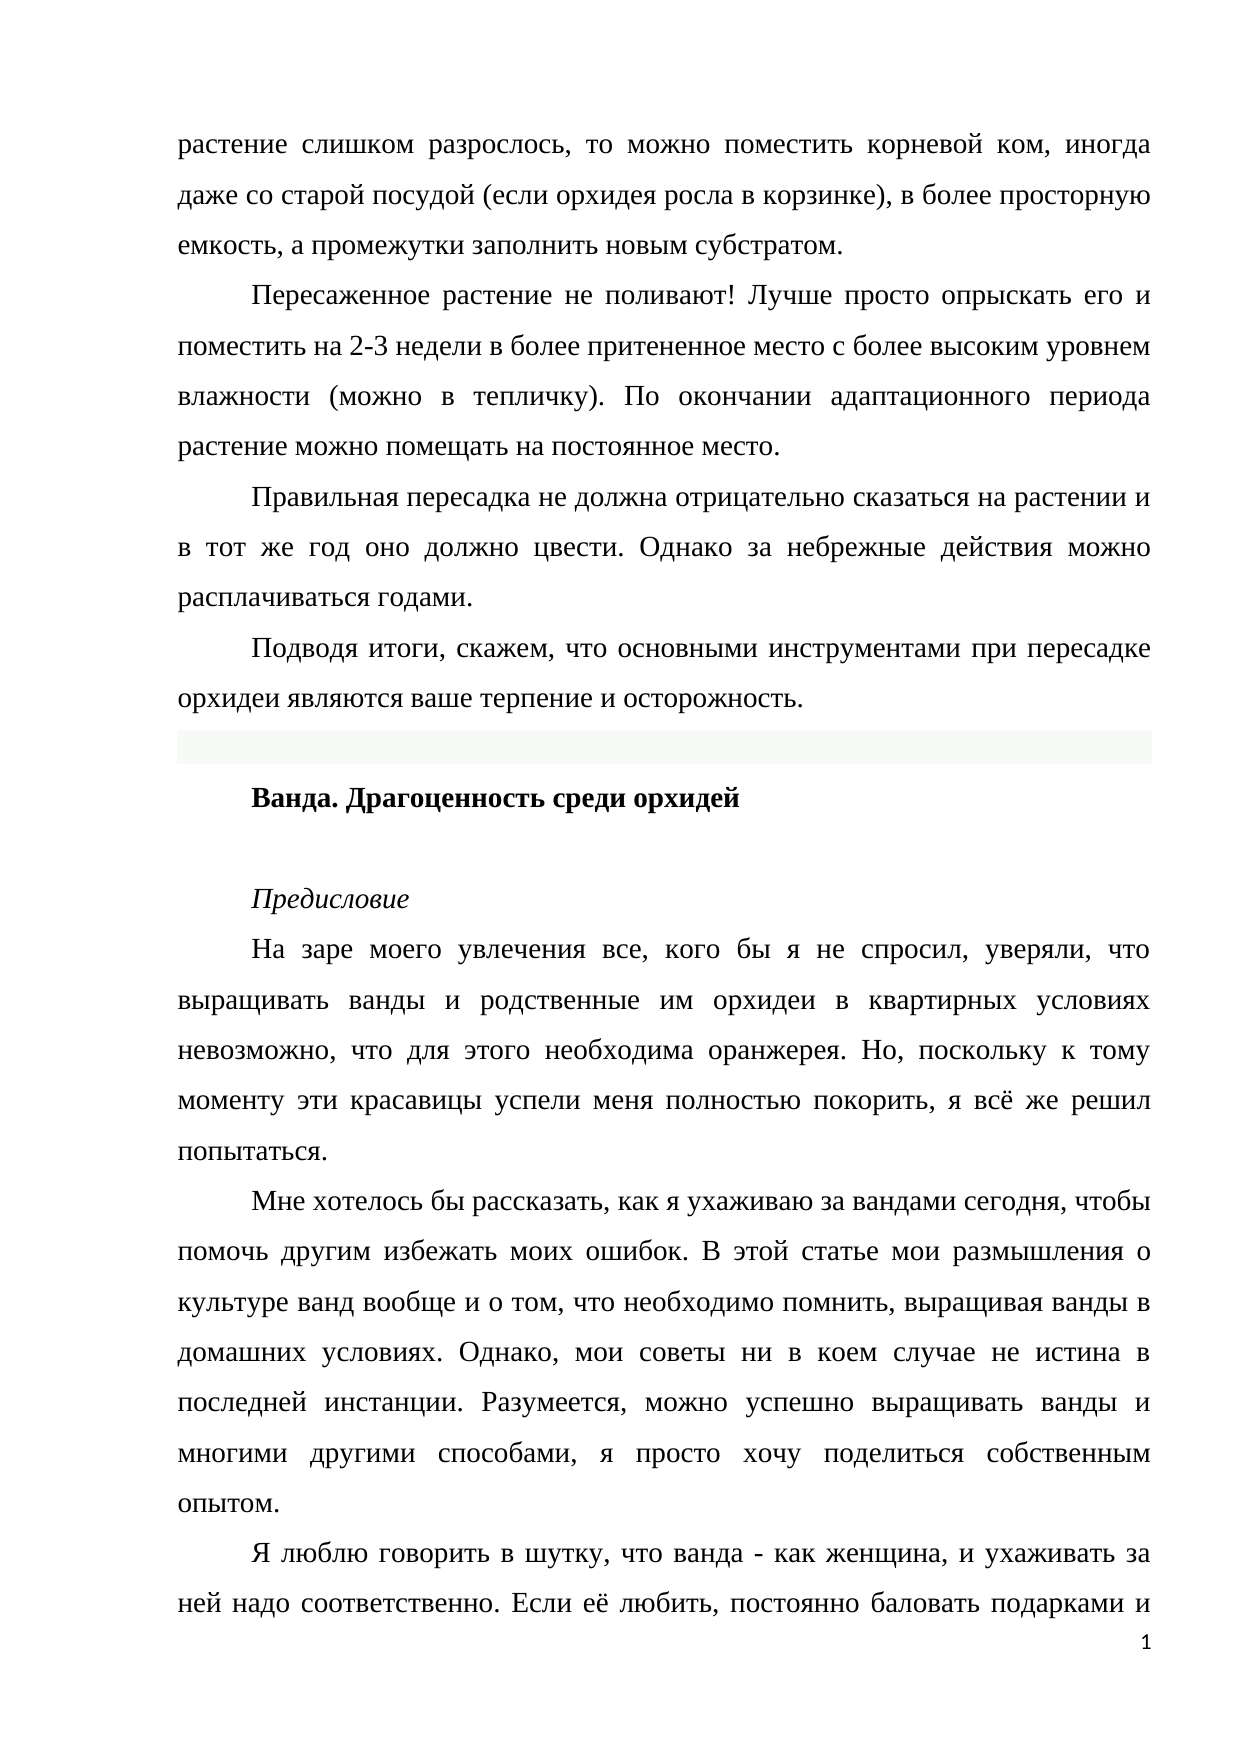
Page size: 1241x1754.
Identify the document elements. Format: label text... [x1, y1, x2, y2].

text На заре моего увлечения все, кого бы я не спросил, уверяли, что выращивать ванды и родственные им орхидеи в квартирных условиях невозможно, что для этого необходима оранжерея. Но, поскольку к тому моменту эти красавицы успели меня полностью покорить, я всё же решил попытаться. [177, 932, 1152, 1166]
subtitle Предисловие [177, 881, 1152, 915]
subtitle Ванда. Драгоценность среди орхидей [177, 781, 1152, 814]
text Подводя итоги, скажем, что основными инструментами при пересадке орхидеи являются ваше терпение и осторожность. [177, 630, 1152, 713]
text Пересаженное растение не поливают! Лучше просто опрыскать его и поместить на 2-3 недели в более притененное место с более высоким уровнем влажности (можно в тепличку). По окончании адаптационного периода растение можно помещать на постоянное место. [177, 277, 1152, 462]
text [177, 1535, 1152, 1619]
text Мне хотелось бы рассказать, как я ухаживаю за вандами сегодня, чтобы помочь другим избежать моих ошибок. В этой статье мои размышления о культуре ванд вообще и о том, что необходимо помнить, выращивая ванды в домашних условиях. Однако, мои советы ни в коем случае не истина в последней инстанции. Разумеется, можно успешно выращивать ванды и многими другими способами, я просто хочу поделиться собственным опытом. [177, 1183, 1152, 1518]
text Правильная пересадка не должна отрицательно сказаться на растении и в тот же год оно должно цвести. Однако за небрежные действия можно расплачиваться годами. [177, 479, 1152, 613]
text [177, 127, 1152, 261]
